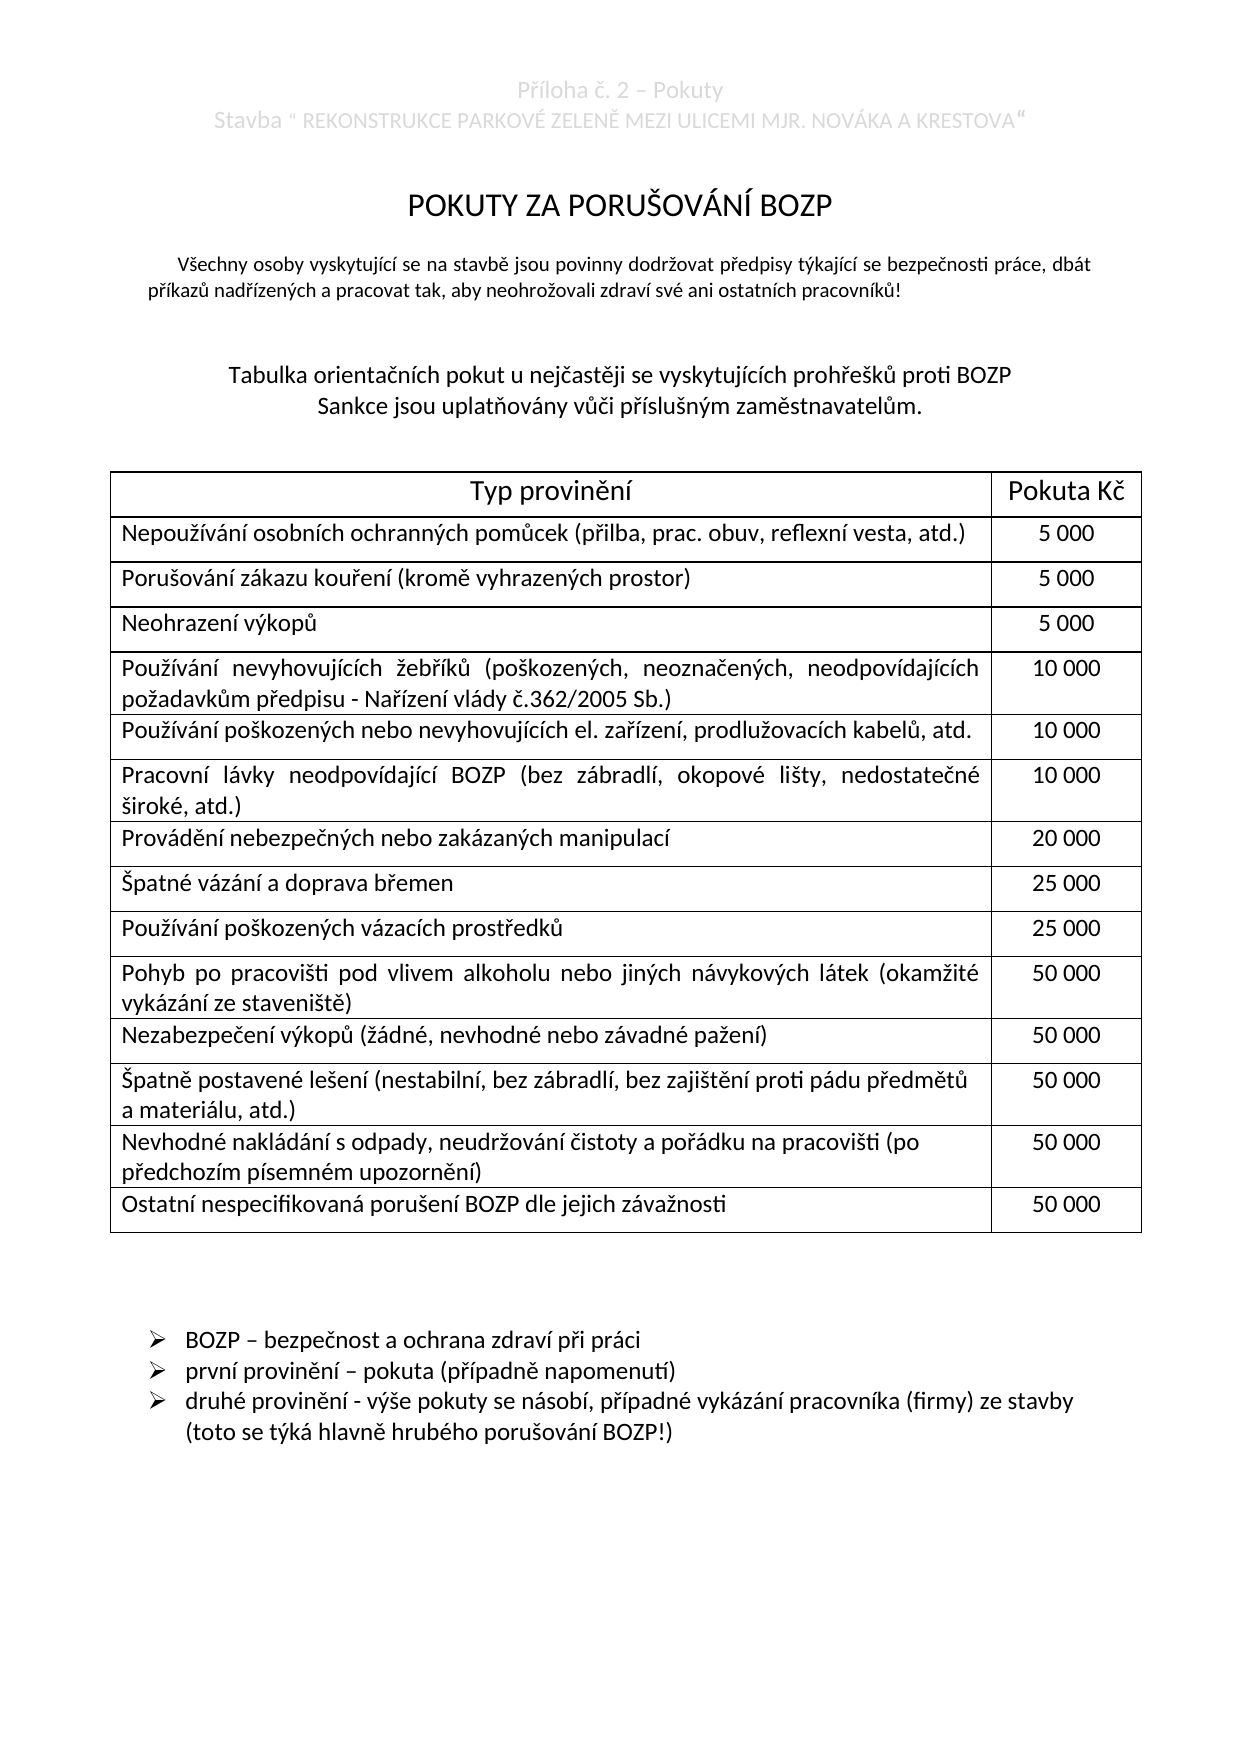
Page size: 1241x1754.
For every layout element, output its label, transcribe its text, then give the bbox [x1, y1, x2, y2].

table_cell 50 000 [992, 1188, 1141, 1232]
table_cell Pohyb po pracovišti pod vlivem alkoholu nebo jiných návykových látek (okamžité vykázání ze staveniště) [111, 957, 991, 1018]
table_cell Provádění nebezpečných nebo zakázaných manipulací [111, 822, 991, 866]
table_cell 10 000 [992, 715, 1141, 758]
table_cell 50 000 [992, 957, 1141, 1018]
table_cell 5 000 [992, 518, 1141, 561]
subtitle druhé provinění - výše pokuty se násobí, případné vykázání pracovníka (firmy) ze stavby [148, 1386, 1093, 1416]
table_cell Neohrazení výkopů [111, 608, 991, 651]
table_cell Používání nevyhovujících žebříků (poškozených, neoznačených, neodpovídajících požadavkům předpisu - Nařízení vlády č.362/2005 Sb.) [111, 653, 991, 713]
table_cell Porušování zákazu kouření (kromě vyhrazených prostor) [111, 563, 991, 606]
table_cell Používání poškozených vázacích prostředků [111, 912, 991, 956]
title POKUTY ZA PORUŠOVÁNÍ BOZP [148, 184, 1093, 225]
table_cell 5 000 [992, 608, 1141, 651]
text Všechny osoby vyskytující se na stavbě jsou povinny dodržovat předpisy týkající se bezpečnosti práce, dbát příkazů nadřízených a pracovat tak, aby neohrožovali zdraví své ani ostatních pracovníků! [148, 252, 1093, 302]
table_header Typ provinění [111, 473, 991, 516]
table_cell Špatné vázání a doprava břemen [111, 867, 991, 911]
table_cell Ostatní nespecifikovaná porušení BOZP dle jejich závažnosti [111, 1188, 991, 1232]
table_cell 20 000 [992, 822, 1141, 866]
subtitle první provinění – pokuta (případně napomenutí) [148, 1355, 1093, 1386]
table_header Pokuta Kč [992, 473, 1141, 516]
table_cell Špatně postavené lešení (nestabilní, bez zábradlí, bez zajištění proti pádu předmětů a materiálu, atd.) [111, 1064, 991, 1125]
subtitle Sankce jsou uplatňovány vůči příslušným zaměstnavatelům. [148, 390, 1093, 421]
subtitle BOZP – bezpečnost a ochrana zdraví při práci [148, 1324, 1093, 1355]
subtitle Tabulka orientačních pokut u nejčastěji se vyskytujících prohřešků proti BOZP [148, 359, 1093, 390]
table_cell Nevhodné nakládání s odpady, neudržování čistoty a pořádku na pracovišti (po předchozím písemném upozornění) [111, 1126, 991, 1187]
table_cell 50 000 [992, 1126, 1141, 1187]
table_cell Pracovní lávky neodpovídající BOZP (bez zábradlí, okopové lišty, nedostatečné široké, atd.) [111, 760, 991, 821]
subtitle (toto se týká hlavně hrubého porušování BOZP!) [185, 1416, 1093, 1447]
table_cell 25 000 [992, 912, 1141, 956]
table_cell Nepoužívání osobních ochranných pomůcek (přilba, prac. obuv, reflexní vesta, atd.) [111, 518, 991, 561]
table_cell Nezabezpečení výkopů (žádné, nevhodné nebo závadné pažení) [111, 1019, 991, 1063]
table_cell 10 000 [992, 653, 1141, 713]
table_cell 10 000 [992, 760, 1141, 821]
table_cell 50 000 [992, 1064, 1141, 1125]
table_cell 25 000 [992, 867, 1141, 911]
table_cell Používání poškozených nebo nevyhovujících el. zařízení, prodlužovacích kabelů, atd. [111, 715, 991, 758]
table_cell 5 000 [992, 563, 1141, 606]
table_cell 50 000 [992, 1019, 1141, 1063]
